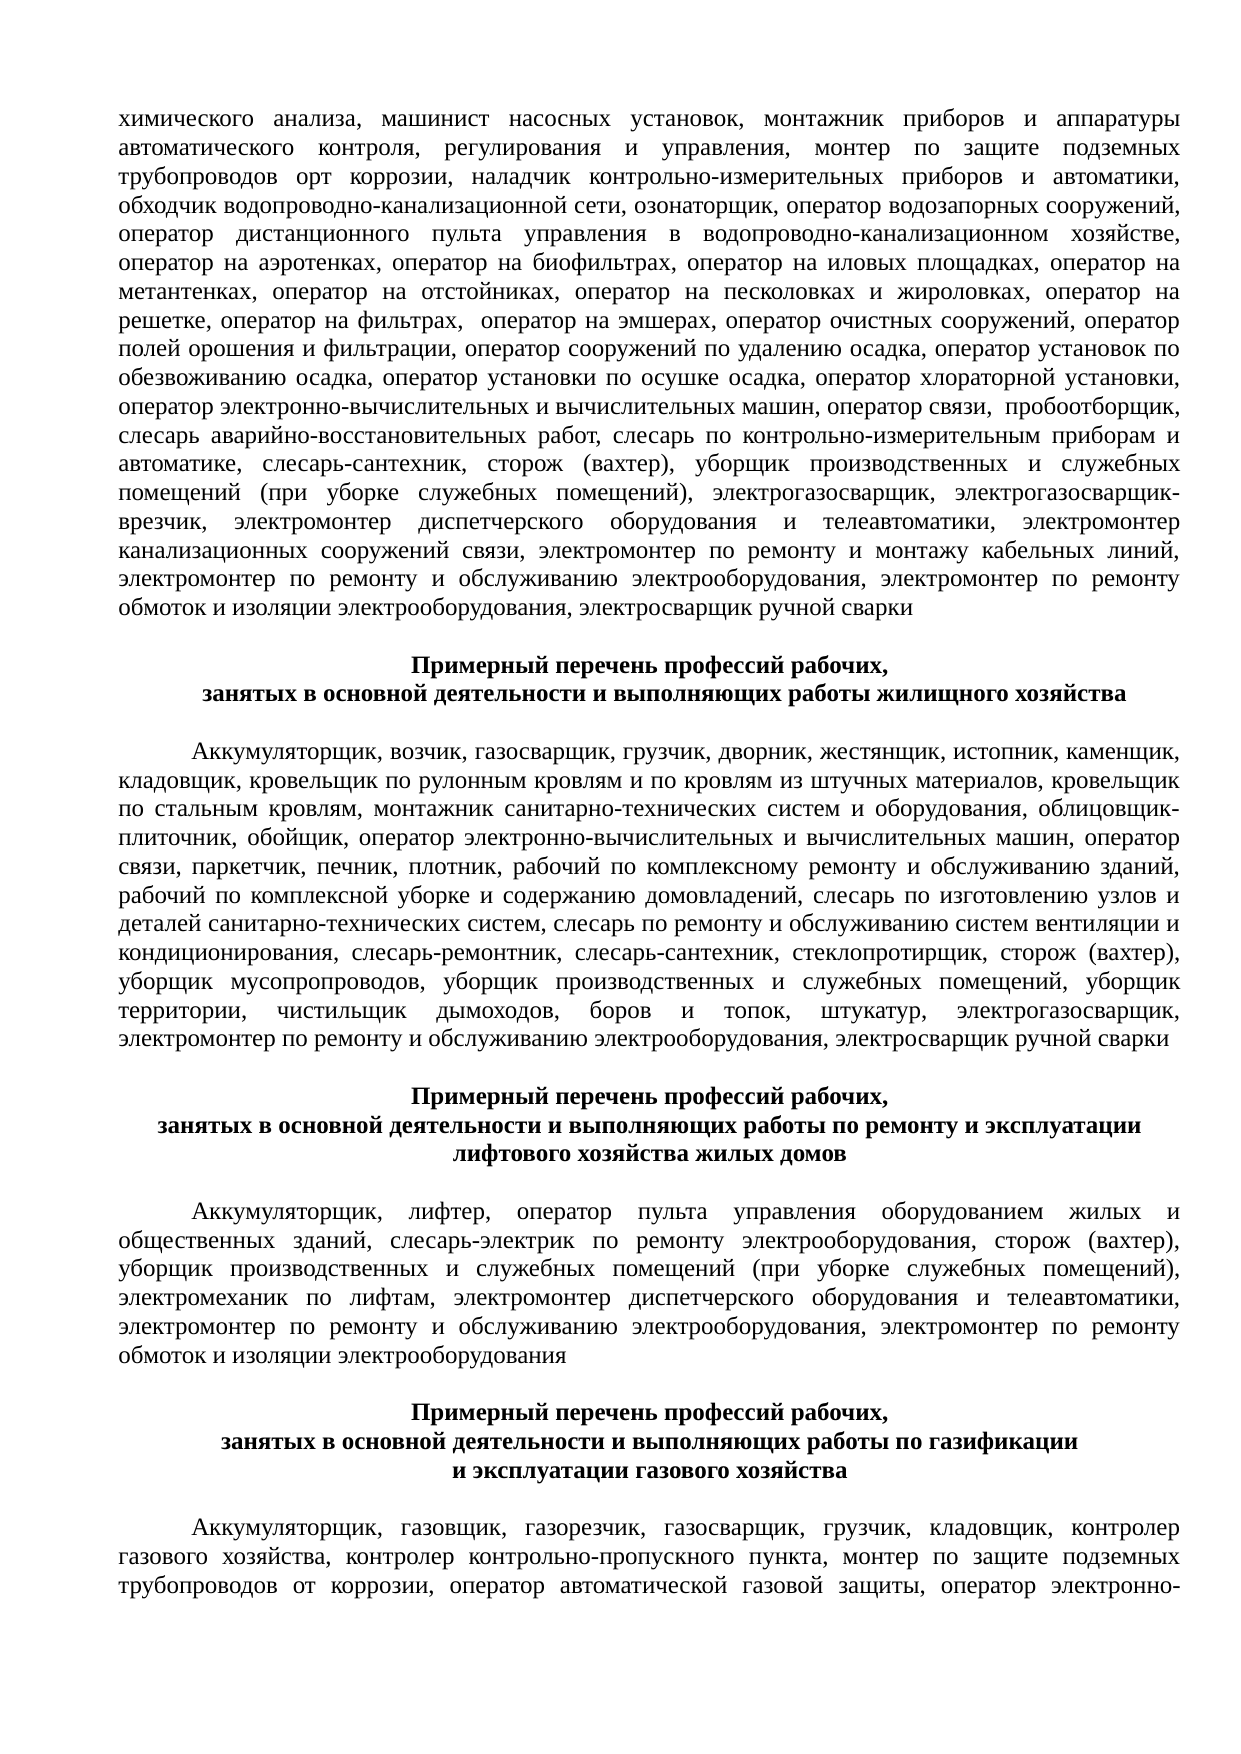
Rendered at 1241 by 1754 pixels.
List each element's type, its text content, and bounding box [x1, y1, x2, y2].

text занятых в основной деятельности и выполняющих работы по ремонту и эксплуатации лифтового хозяйства жилых домов [118, 1110, 1181, 1167]
text Примерный перечень профессий рабочих, [118, 1081, 1181, 1110]
text Примерный перечень профессий рабочих, [118, 1397, 1181, 1426]
text Аккумуляторщик, возчик, газосварщик, грузчик, дворник, жестянщик, истопник, каменщик, кладовщик, кровельщик по рулонным кровлям и по кровлям из штучных материалов, кровельщик по стальным кровлям, монтажник санитарно-технических систем и оборудования, облицовщик-плиточник, обойщик, оператор электронно-вычислительных и вычислительных машин, оператор связи, паркетчик, печник, плотник, рабочий по комплексному ремонту и обслуживанию зданий, рабочий по комплексной уборке и содержанию домовладений, слесарь по изготовлению узлов и деталей санитарно-технических систем, слесарь по ремонту и обслуживанию систем вентиляции и кондиционирования, слесарь-ремонтник, слесарь-сантехник, стеклопротирщик, сторож (вахтер), уборщик мусопропроводов, уборщик производственных и служебных помещений, уборщик территории, чистильщик дымоходов, боров и топок, штукатур, электрогазосварщик, электромонтер по ремонту и обслуживанию электрооборудования, электросварщик ручной сварки [118, 736, 1181, 1052]
text Примерный перечень профессий рабочих, [118, 650, 1181, 678]
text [118, 1512, 1181, 1598]
text Аккумуляторщик, лифтер, оператор пульта управления оборудованием жилых и общественных зданий, слесарь-электрик по ремонту электрооборудования, сторож (вахтер), уборщик производственных и служебных помещений (при уборке служебных помещений), электромеханик по лифтам, электромонтер диспетчерского оборудования и телеавтоматики, электромонтер по ремонту и обслуживанию электрооборудования, электромонтер по ремонту обмоток и изоляции электрооборудования [118, 1196, 1181, 1368]
text и эксплуатации газового хозяйства [118, 1455, 1181, 1483]
text занятых в основной деятельности и выполняющих работы жилищного хозяйства [148, 678, 1181, 707]
text занятых в основной деятельности и выполняющих работы по газификации [118, 1426, 1181, 1455]
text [118, 103, 1181, 621]
